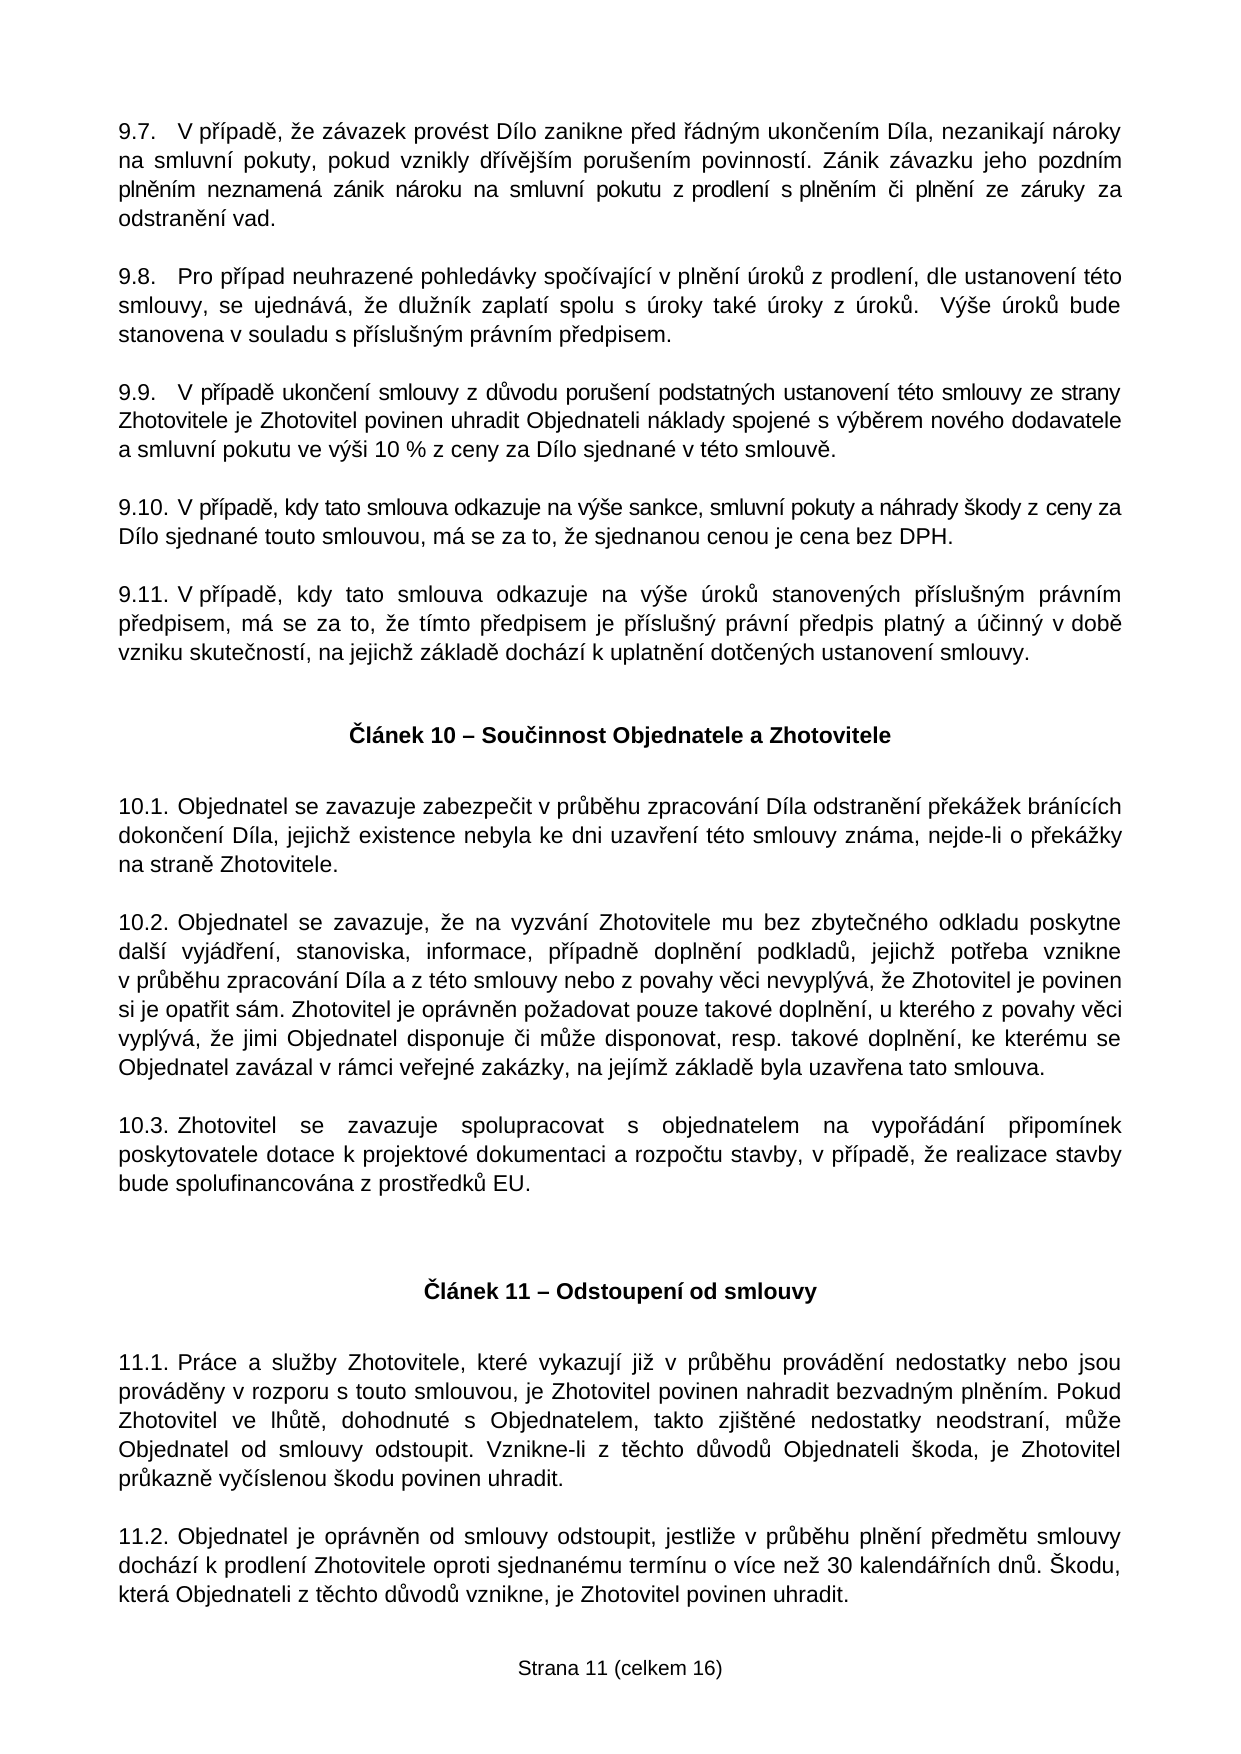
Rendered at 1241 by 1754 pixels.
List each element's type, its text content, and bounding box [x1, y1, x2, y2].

text Článek 10 – Součinnost Objednatele a Zhotovitele [118, 722, 1122, 748]
list Práce a služby Zhotovitele, které vykazují již v průběhu provádění nedostatky nebo jsou prováděny v rozporu s touto smlouvou, je Zhotovitel povinen nahradit bezvadným plněním. Pokud Zhotovitel ve lhůtě, dohodnuté s Objednatelem, takto zjištěné nedostatky neodstraní, může Objednatel od smlouvy odstoupit. Vznikne-li z těchto důvodů Objednateli škoda, je Zhotovitel průkazně vyčíslenou škodu povinen uhradit. [118, 1349, 1122, 1492]
list V případě, kdy tato smlouva odkazuje na výše sankce, smluvní pokuty a náhrady škody z ceny za Dílo sjednané touto smlouvou, má se za to, že sjednanou cenou je cena bez DPH. [118, 494, 1122, 549]
list Pro případ neuhrazené pohledávky spočívající v plnění úroků z prodlení, dle ustanovení této smlouvy, se ujednává, že dlužník zaplatí spolu s úroky také úroky z úroků. Výše úroků bude stanovena v souladu s příslušným právním předpisem. [118, 263, 1122, 347]
text Článek 11 – Odstoupení od smlouvy [118, 1278, 1122, 1304]
list Objednatel se zavazuje, že na vyzvání Zhotovitele mu bez zbytečného odkladu poskytne další vyjádření, stanoviska, informace, případně doplnění podkladů, jejichž potřeba vznikne v průběhu zpracování Díla a z této smlouvy nebo z povahy věci nevyplývá, že Zhotovitel je povinen si je opatřit sám. Zhotovitel je oprávněn požadovat pouze takové doplnění, u kterého z povahy věci vyplývá, že jimi Objednatel disponuje či může disponovat, resp. takové doplnění, ke kterému se Objednatel zavázal v rámci veřejné zakázky, na jejímž základě byla uzavřena tato smlouva. [118, 909, 1122, 1080]
list Zhotovitel se zavazuje spolupracovat s objednatelem na vypořádání připomínek poskytovatele dotace k projektové dokumentaci a rozpočtu stavby, v případě, že realizace stavby bude spolufinancována z prostředků EU. [118, 1112, 1122, 1196]
list Objednatel se zavazuje zabezpečit v průběhu zpracování Díla odstranění překážek bránících dokončení Díla, jejichž existence nebyla ke dni uzavření této smlouvy známa, nejde-li o překážky na straně Zhotovitele. [118, 793, 1122, 878]
list V případě, kdy tato smlouva odkazuje na výše úroků stanovených příslušným právním předpisem, má se za to, že tímto předpisem je příslušný právní předpis platný a účinný v době vzniku skutečností, na jejichž základě dochází k uplatnění dotčených ustanovení smlouvy. [118, 581, 1122, 665]
list V případě, že závazek provést Dílo zanikne před řádným ukončením Díla, nezanikají nároky na smluvní pokuty, pokud vznikly dřívějším porušením povinností. Zánik závazku jeho pozdním plněním neznamená zánik nároku na smluvní pokutu z prodlení s plněním či plnění ze záruky za odstranění vad. [118, 118, 1122, 231]
list Objednatel je oprávněn od smlouvy odstoupit, jestliže v průběhu plnění předmětu smlouvy dochází k prodlení Zhotovitele oproti sjednanému termínu o více než 30 kalendářních dnů. Škodu, která Objednateli z těchto důvodů vznikne, je Zhotovitel povinen uhradit. [118, 1523, 1122, 1607]
list V případě ukončení smlouvy z důvodu porušení podstatných ustanovení této smlouvy ze strany Zhotovitele je Zhotovitel povinen uhradit Objednateli náklady spojené s výběrem nového dodavatele a smluvní pokutu ve výši 10 % z ceny za Dílo sjednané v této smlouvě. [118, 378, 1122, 463]
